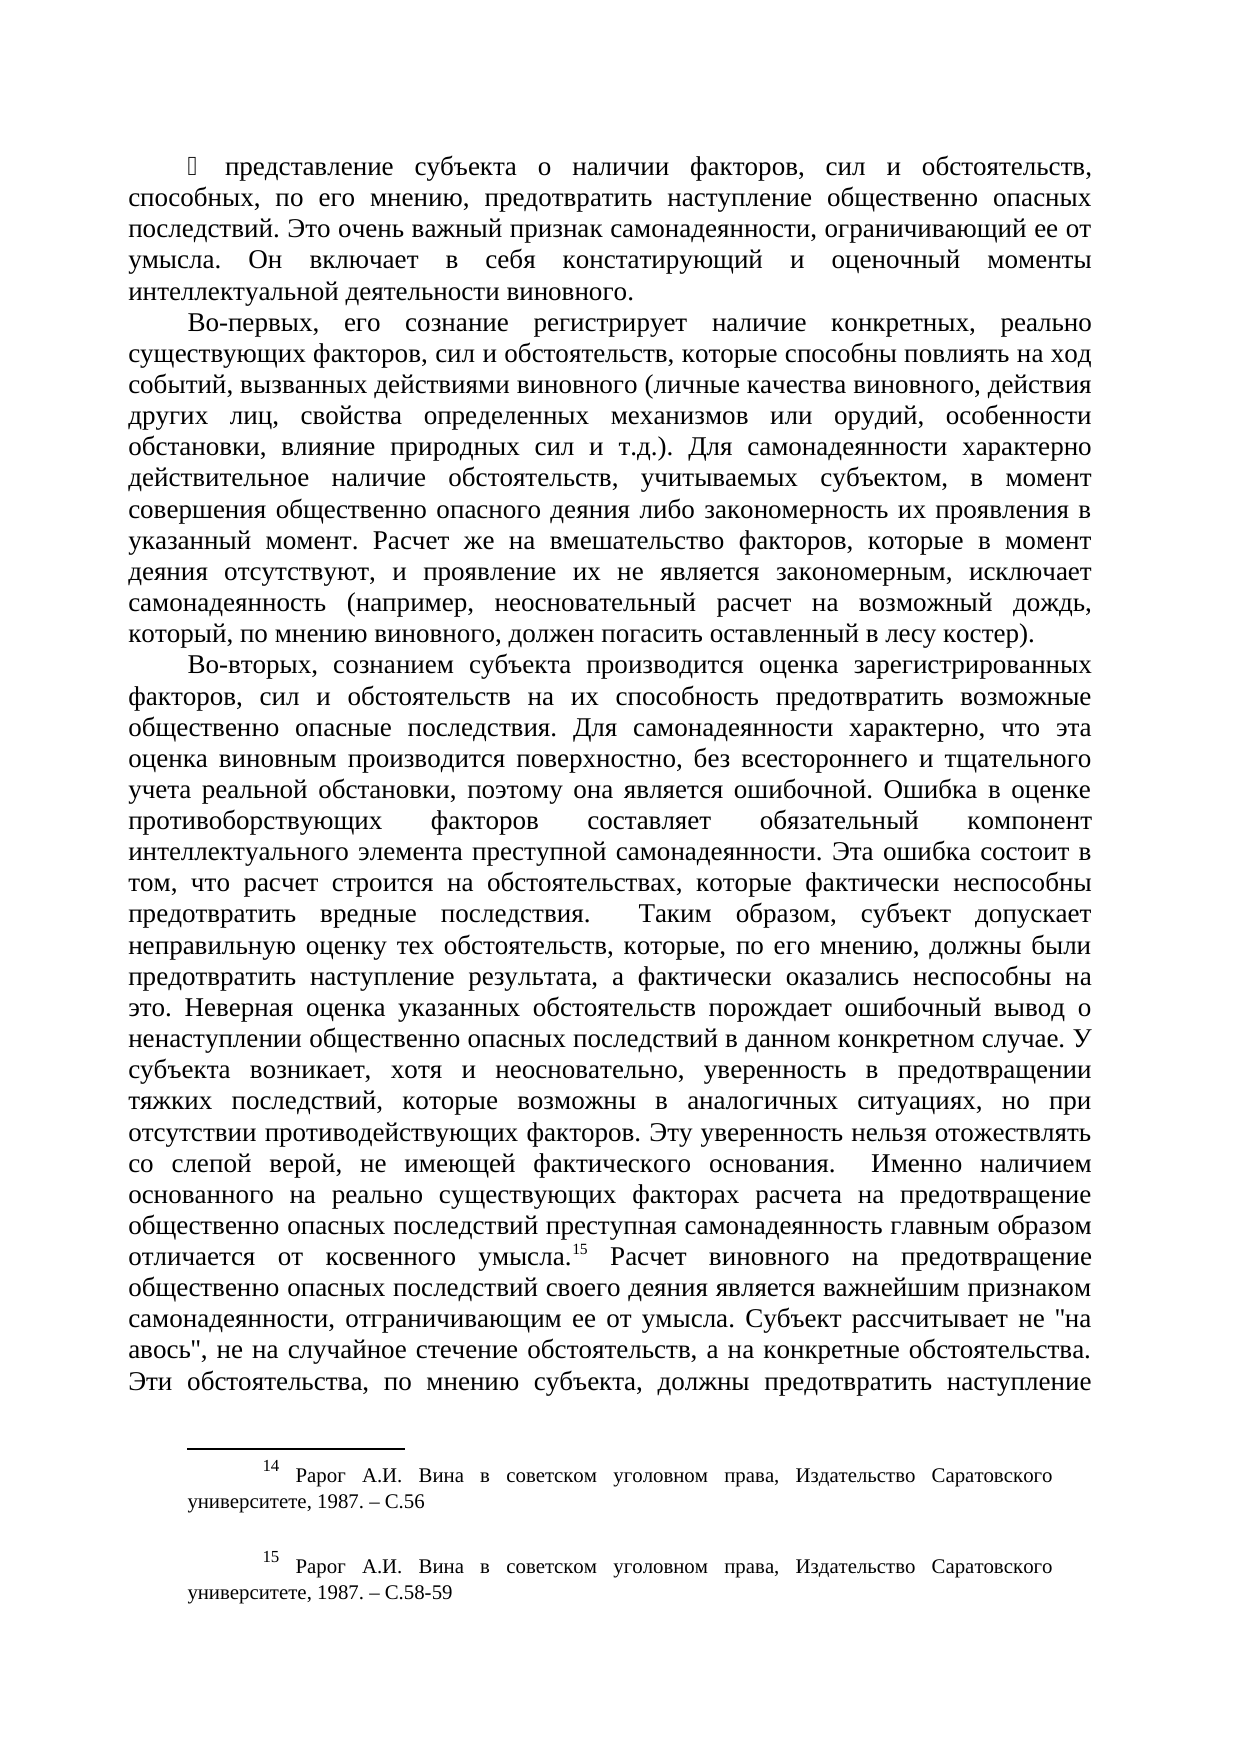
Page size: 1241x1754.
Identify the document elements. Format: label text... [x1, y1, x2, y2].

list представление субъекта о наличии факторов, сил и обстоятельств, способных, по его мнению, предотвратить наступление общественно опасных последствий. Это очень важный признак самонадеянности, ограничивающий ее от умысла. Он включает в себя констатирующий и оценочный моменты интеллектуальной деятельности виновного. [128, 150, 1093, 306]
text Во-первых, его сознание регистрирует наличие конкретных, реально существующих факторов, сил и обстоятельств, которые способны повлиять на ход событий, вызванных действиями виновного (личные качества виновного, действия других лиц, свойства определенных механизмов или орудий, особенности обстановки, влияние природных сил и т.д.). Для самонадеянности характерно действительное наличие обстоятельств, учитываемых субъектом, в момент совершения общественно опасного деяния либо закономерность их проявления в указанный момент. Расчет же на вмешательство факторов, которые в момент деяния отсутствуют, и проявление их не является закономерным, исключает самонадеянность (например, неосновательный расчет на возможный дождь, который, по мнению виновного, должен погасить оставленный в лесу костер). [128, 306, 1093, 648]
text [128, 648, 1093, 1396]
